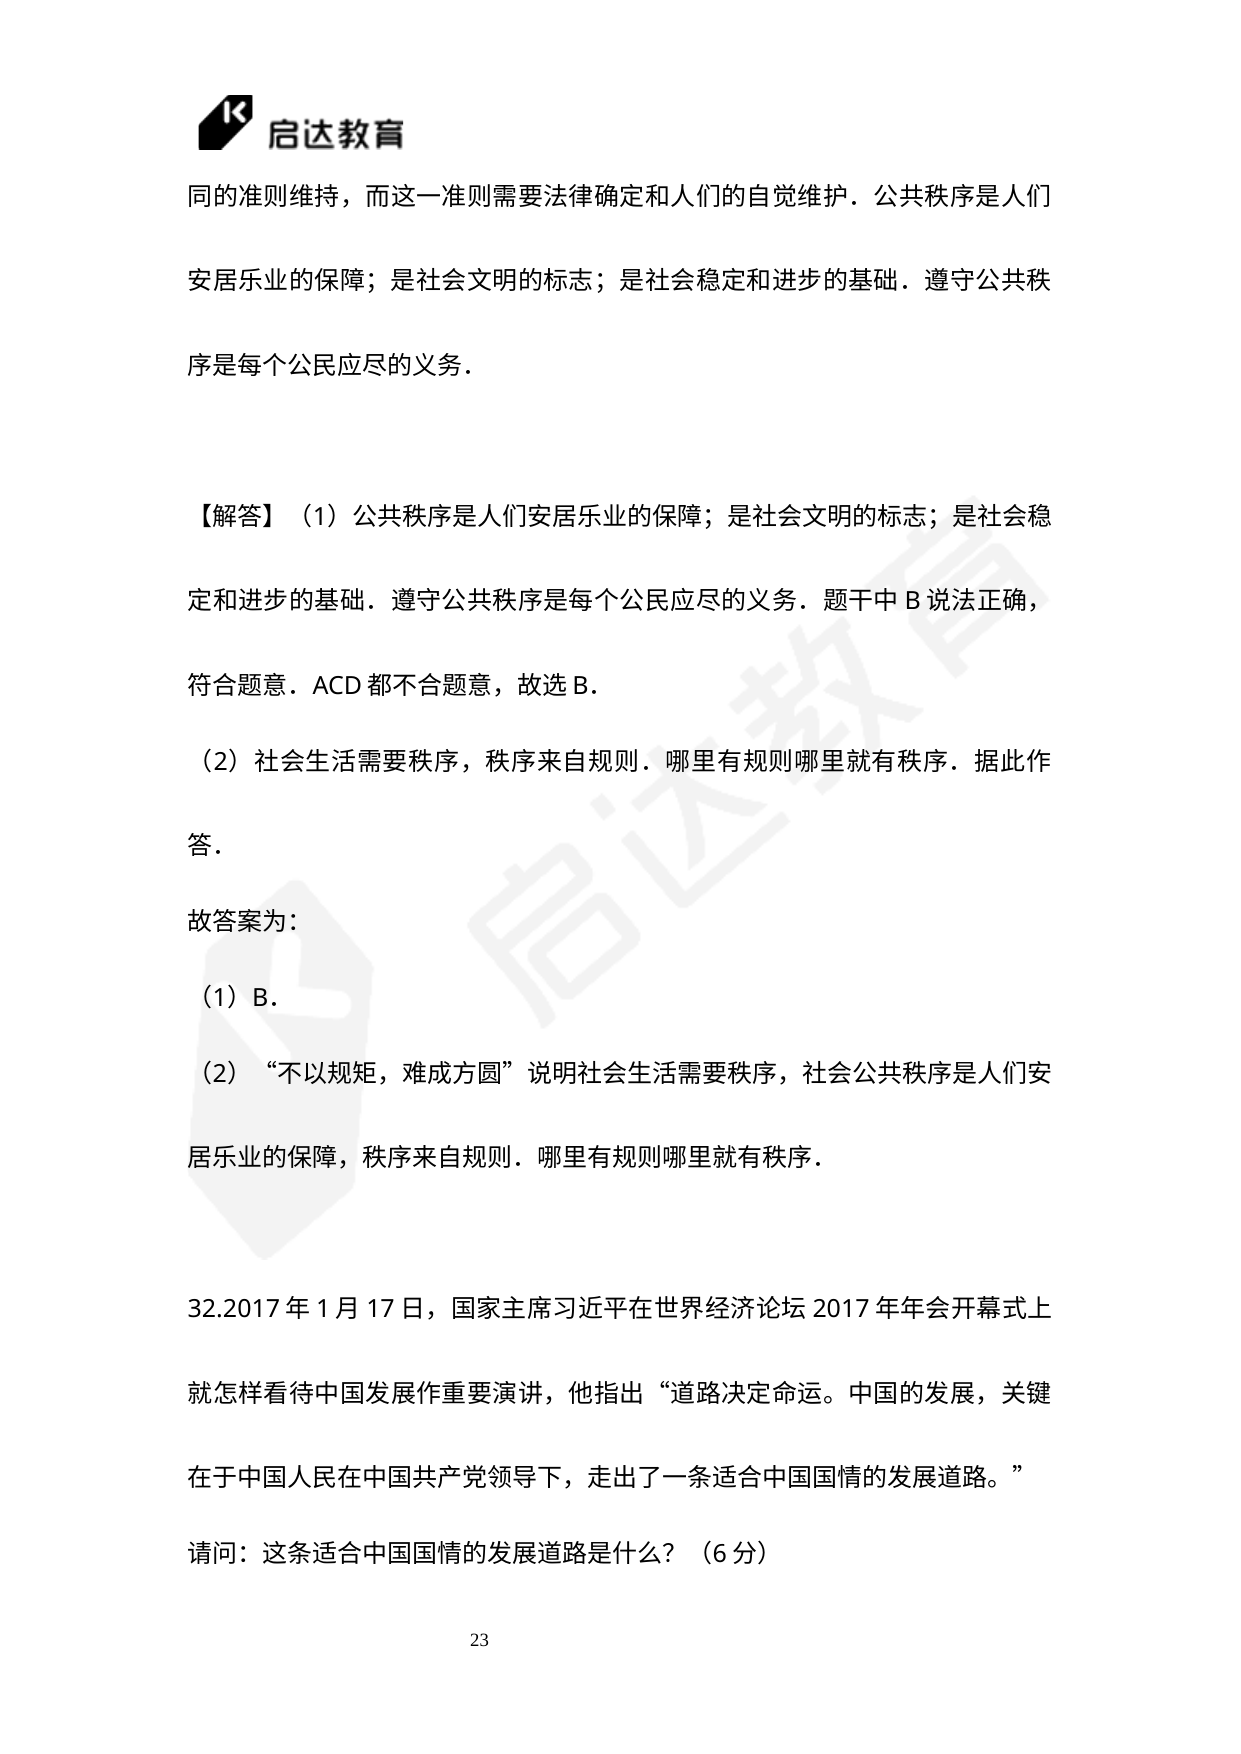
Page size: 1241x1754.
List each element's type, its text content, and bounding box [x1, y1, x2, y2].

text （2）社会生活需要秩序，秩序来自规则．哪里有规则哪里就有秩序．据此作答． [187, 727, 1053, 876]
text 请问：这条适合中国国情的发展道路是什么？（6分） [187, 1519, 1053, 1584]
text 【解答】（1）公共秩序是人们安居乐业的保障；是社会文明的标志；是社会稳定和进步的基础．遵守公共秩序是每个公民应尽的义务．题干中B说法正确，符合题意．ACD都不合题意，故选B． [187, 482, 1053, 716]
text 32.2017年1月17日，国家主席习近平在世界经济论坛2017年年会开幕式上就怎样看待中国发展作重要演讲，他指出“道路决定命运。中国的发展，关键在于中国人民在中国共产党领导下，走出了一条适合中国国情的发展道路。” [187, 1274, 1053, 1508]
picture [198, 95, 404, 150]
text 故答案为： [187, 887, 1053, 952]
text （2）“不以规矩，难成方圆”说明社会生活需要秩序，社会公共秩序是人们安居乐业的保障，秩序来自规则．哪里有规则哪里就有秩序． [187, 1039, 1053, 1188]
text （1）B． [187, 963, 1053, 1028]
